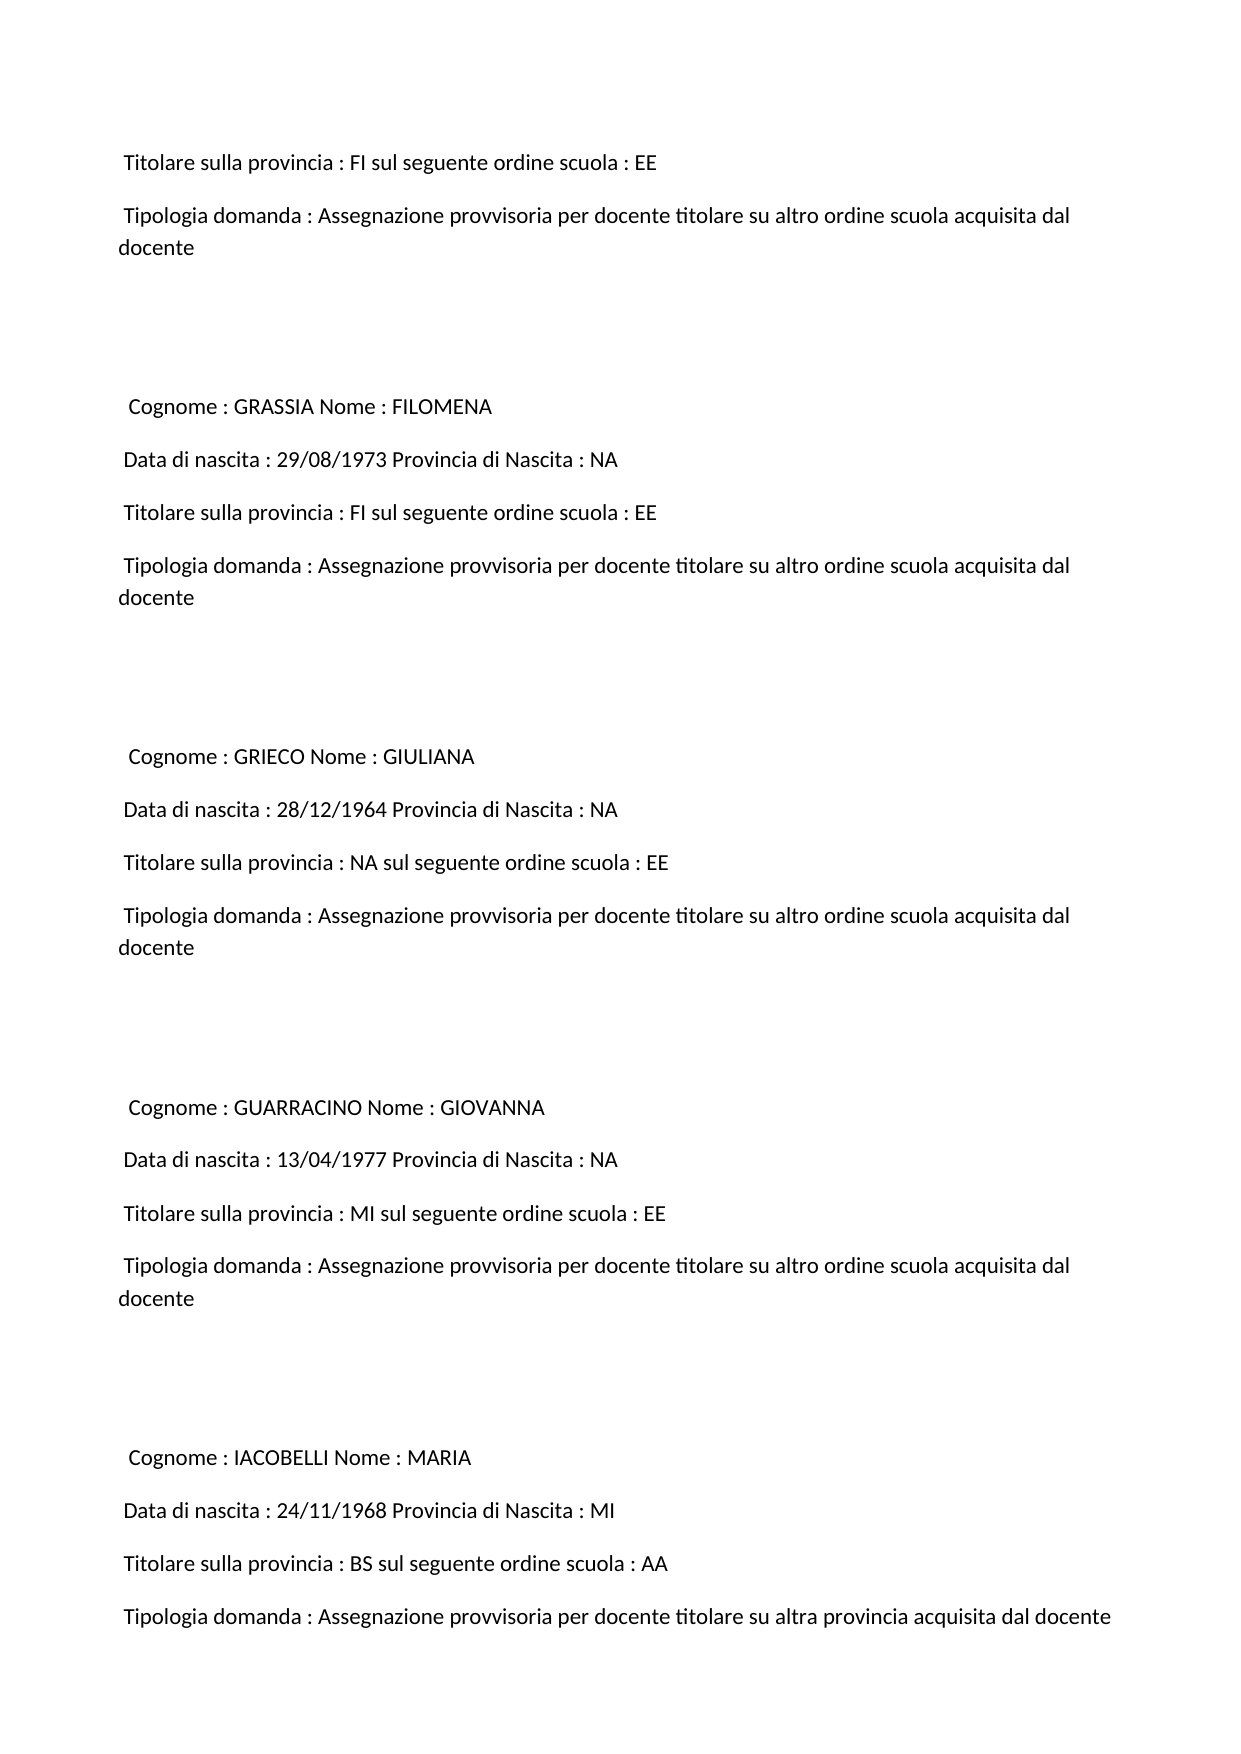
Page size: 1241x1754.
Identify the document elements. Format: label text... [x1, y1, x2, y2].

text Titolare sulla provincia : BS sul seguente ordine scuola : AA [118, 1549, 1122, 1577]
text Cognome : GRASSIA Nome : FILOMENA [118, 392, 1122, 420]
text Titolare sulla provincia : MI sul seguente ordine scuola : EE [118, 1199, 1122, 1227]
text Data di nascita : 29/08/1973 Provincia di Nascita : NA [118, 445, 1122, 473]
text Tipologia domanda : Assegnazione provvisoria per docente titolare su altro ordine scuola acquisita dal docente [118, 901, 1122, 962]
text Cognome : GRIECO Nome : GIULIANA [118, 742, 1122, 770]
text Tipologia domanda : Assegnazione provvisoria per docente titolare su altra provincia acquisita dal docente [118, 1602, 1122, 1630]
text Data di nascita : 28/12/1964 Provincia di Nascita : NA [118, 795, 1122, 823]
text Tipologia domanda : Assegnazione provvisoria per docente titolare su altro ordine scuola acquisita dal docente [118, 551, 1122, 611]
text Titolare sulla provincia : FI sul seguente ordine scuola : EE [118, 498, 1122, 526]
text Cognome : IACOBELLI Nome : MARIA [118, 1443, 1122, 1471]
text Data di nascita : 24/11/1968 Provincia di Nascita : MI [118, 1496, 1122, 1524]
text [118, 201, 1122, 261]
text Data di nascita : 13/04/1977 Provincia di Nascita : NA [118, 1146, 1122, 1174]
text Tipologia domanda : Assegnazione provvisoria per docente titolare su altro ordine scuola acquisita dal docente [118, 1252, 1122, 1312]
text Cognome : GUARRACINO Nome : GIOVANNA [118, 1093, 1122, 1121]
text Titolare sulla provincia : NA sul seguente ordine scuola : EE [118, 848, 1122, 876]
text Titolare sulla provincia : FI sul seguente ordine scuola : EE [118, 148, 1122, 176]
